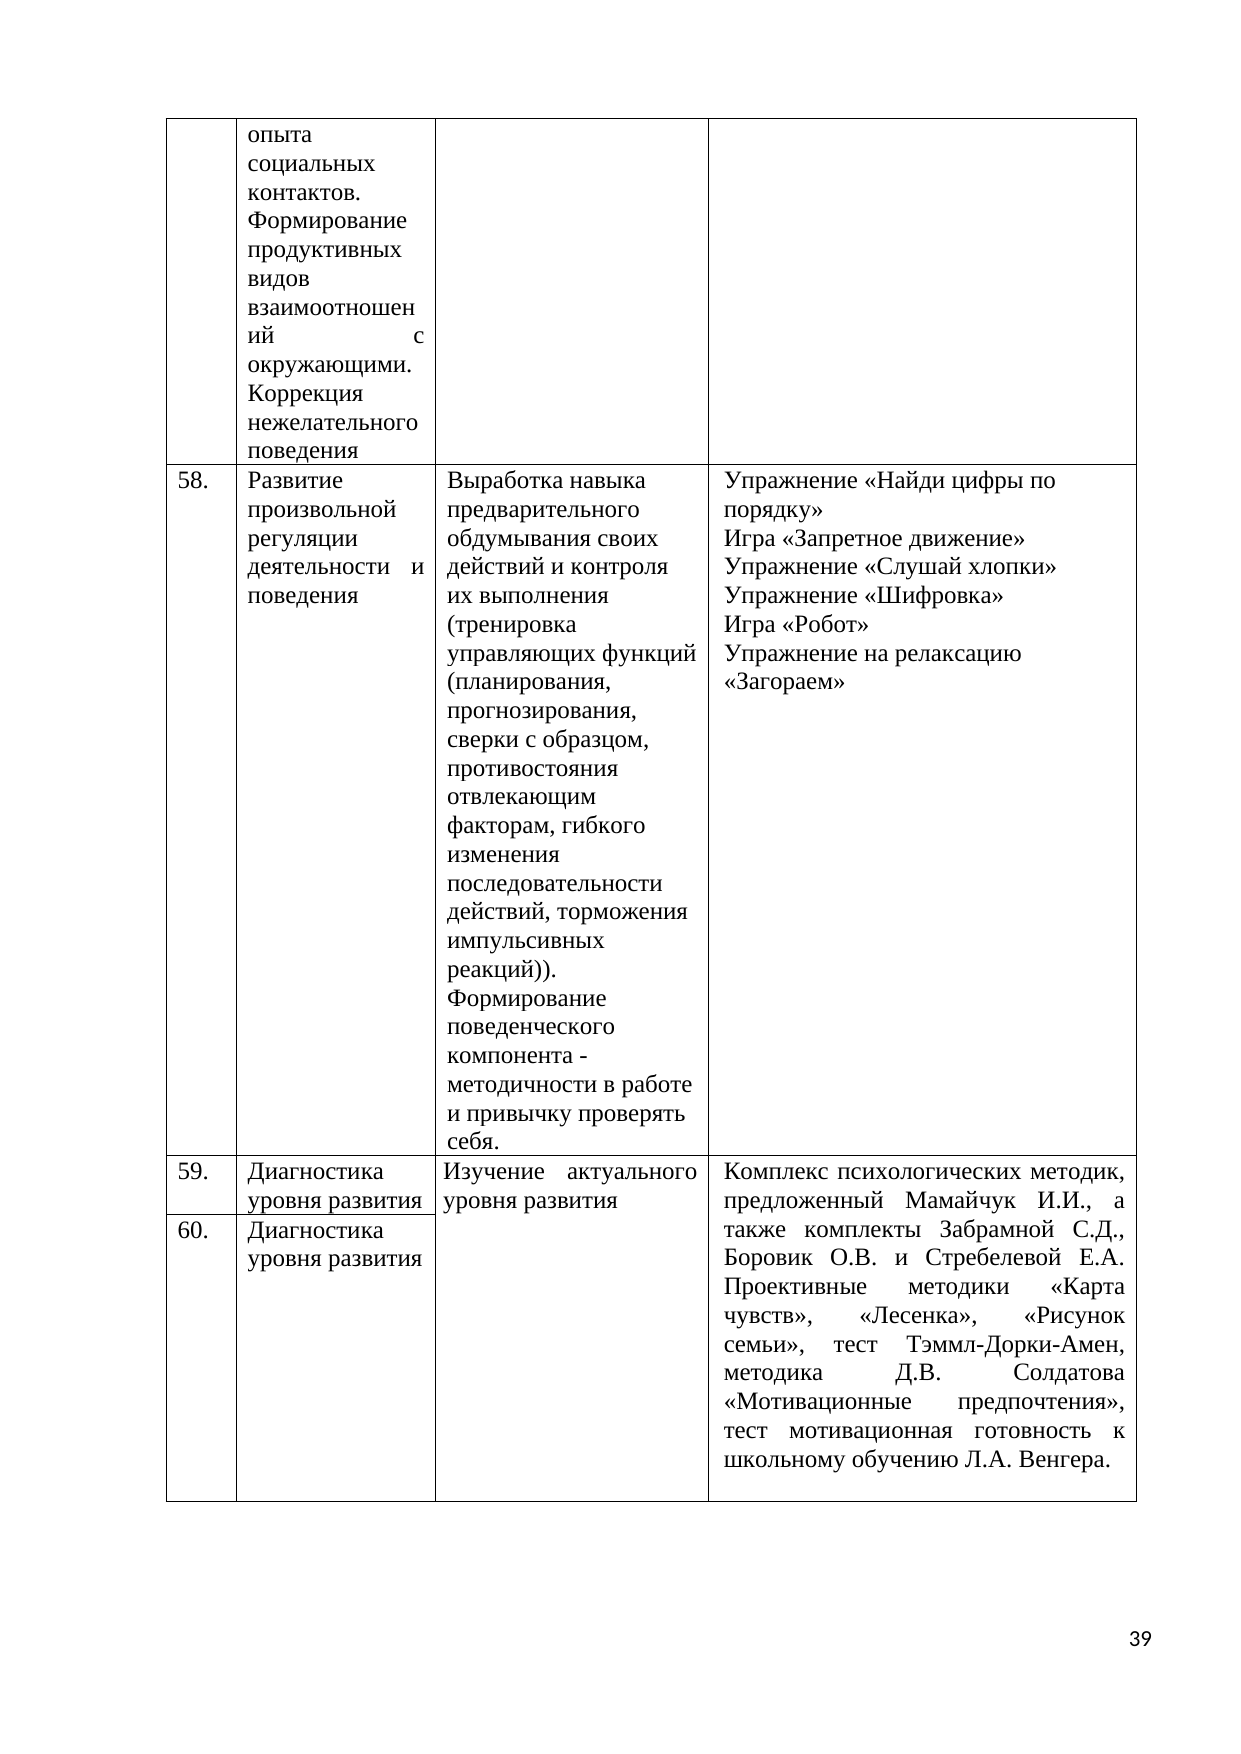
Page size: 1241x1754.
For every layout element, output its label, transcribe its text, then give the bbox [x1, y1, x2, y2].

table_cell Изучение актуального уровня развития [436, 1156, 708, 1501]
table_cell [709, 119, 1136, 464]
table_cell [167, 119, 236, 464]
table_cell [167, 1156, 236, 1214]
table_cell Развитие произвольной регуляции деятельности и поведения [237, 465, 435, 1155]
table_cell [167, 465, 236, 1155]
table_cell [167, 1215, 236, 1501]
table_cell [237, 119, 435, 464]
table_cell Комплекс психологических методик, предложенный Мамайчук И.И., а также комплекты Забрамной С.Д., Боровик О.В. и Стребелевой Е.А. Проективные методики «Карта чувств», «Лесенка», «Рисунок семьи», тест Тэммл-Дорки-Амен, методика Д.В. Солдатова «Мотивационные предпочтения», тест мотивационная готовность к школьному обучению Л.А. Венгера. [709, 1156, 1136, 1501]
table_cell Диагностика уровня развития [237, 1215, 435, 1501]
table_cell Диагностика уровня развития [237, 1156, 435, 1214]
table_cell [436, 119, 708, 464]
